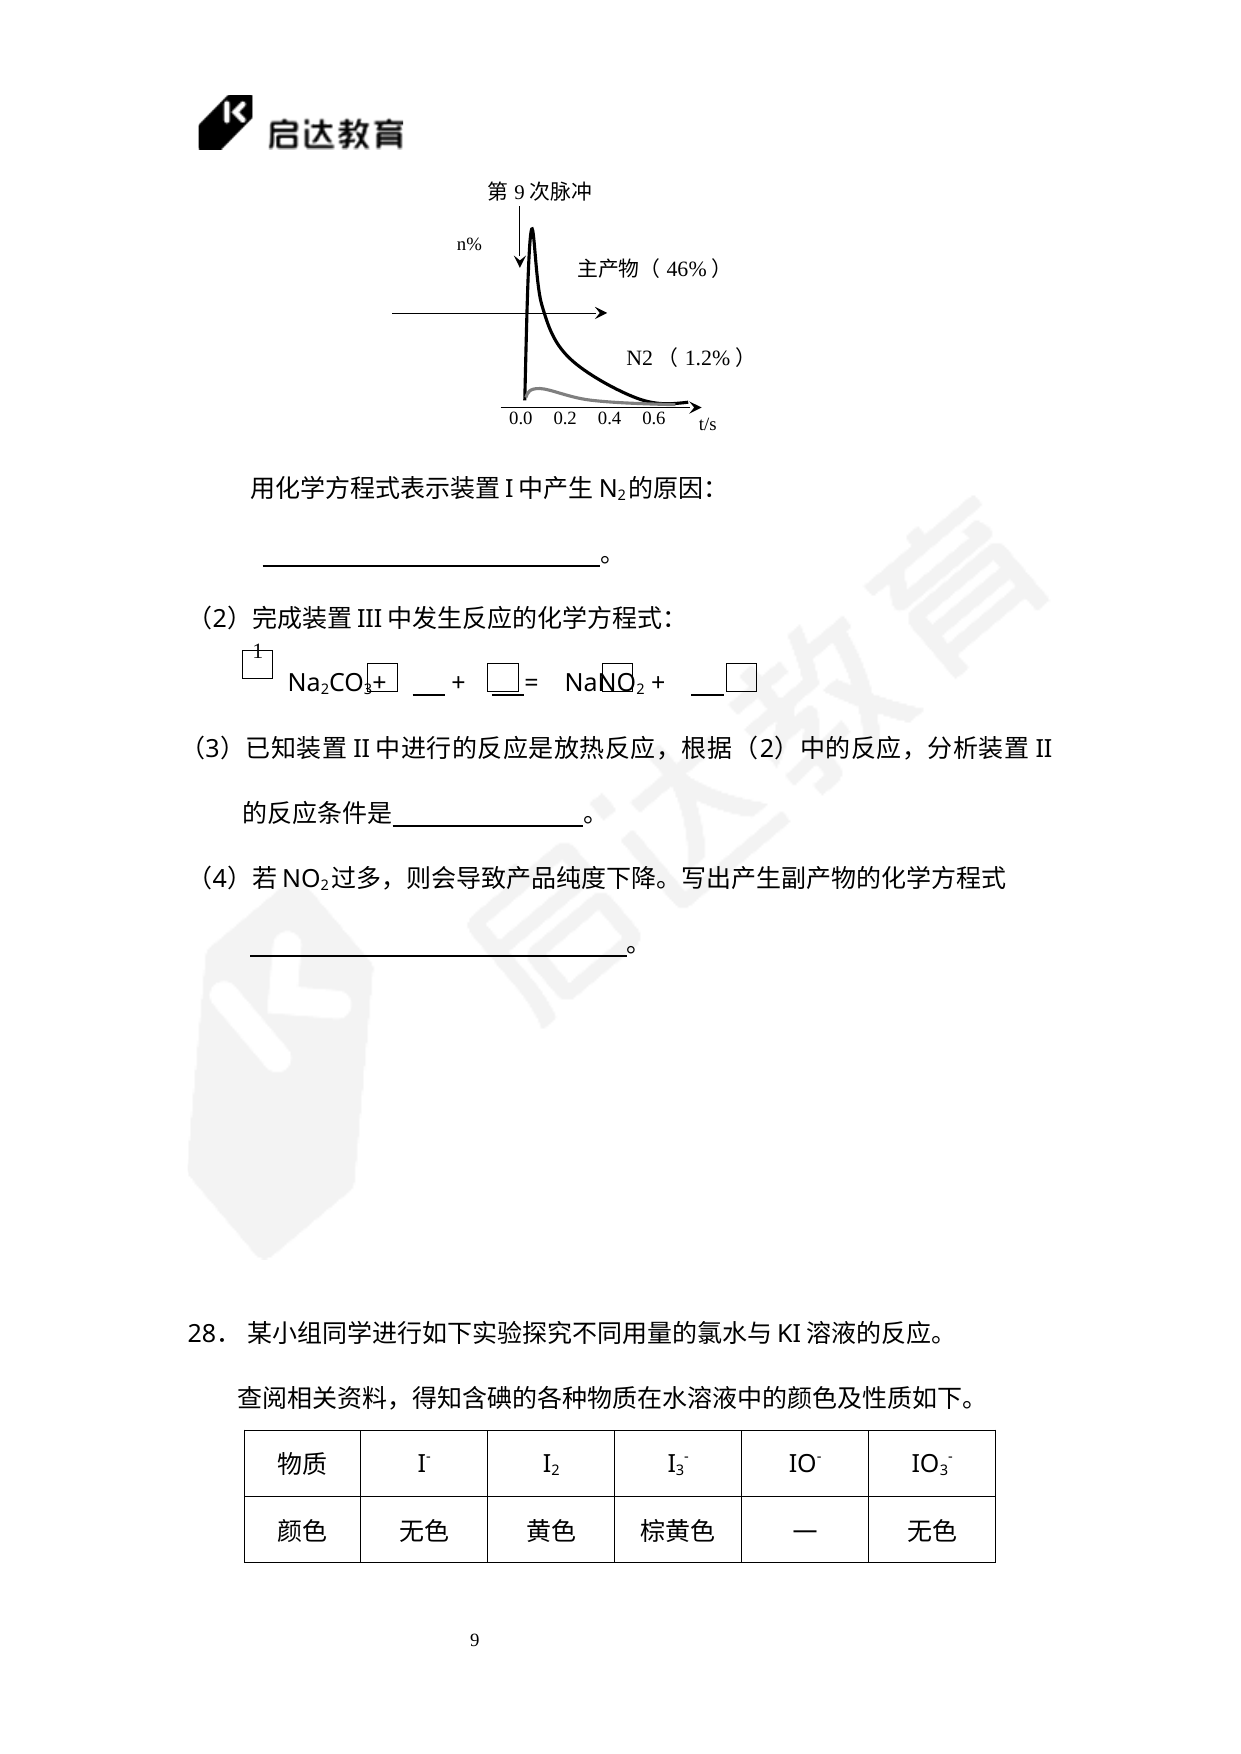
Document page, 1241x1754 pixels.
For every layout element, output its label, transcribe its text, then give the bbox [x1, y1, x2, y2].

text 。 [187, 909, 1053, 974]
table_header I- [361, 1431, 487, 1496]
text 。 [187, 519, 1053, 584]
text 查阅相关资料，得知含碘的各种物质在水溶液中的颜色及性质如下。 [187, 1364, 1053, 1429]
picture [198, 95, 404, 150]
table_header I2 [488, 1431, 614, 1496]
text （3）已知装置II中进行的反应是放热反应，根据（2）中的反应，分析装置II的反应条件是 。 [180, 714, 1053, 844]
table_header IO- [742, 1431, 868, 1496]
table_cell 黄色 [488, 1497, 614, 1562]
table_header IO3- [869, 1431, 995, 1496]
text （2）完成装置III中发生反应的化学方程式： [187, 584, 1053, 649]
text Na2CO3+ + = NaNO2 + [187, 649, 1053, 714]
text 用化学方程式表示装置I中产生N2的原因： [187, 454, 1053, 519]
table_cell 无色 [361, 1497, 487, 1562]
text 28． 某小组同学进行如下实验探究不同用量的氯水与KI溶液的反应。 [187, 1299, 1053, 1364]
table_cell — [742, 1497, 868, 1562]
table_cell 无色 [869, 1497, 995, 1562]
text （4）若NO2过多，则会导致产品纯度下降。写出产生副产物的化学方程式 [187, 844, 1053, 909]
table_cell 颜色 [245, 1497, 360, 1562]
table_header I3- [615, 1431, 741, 1496]
table_cell 棕黄色 [615, 1497, 741, 1562]
table_header 物质 [245, 1431, 360, 1496]
